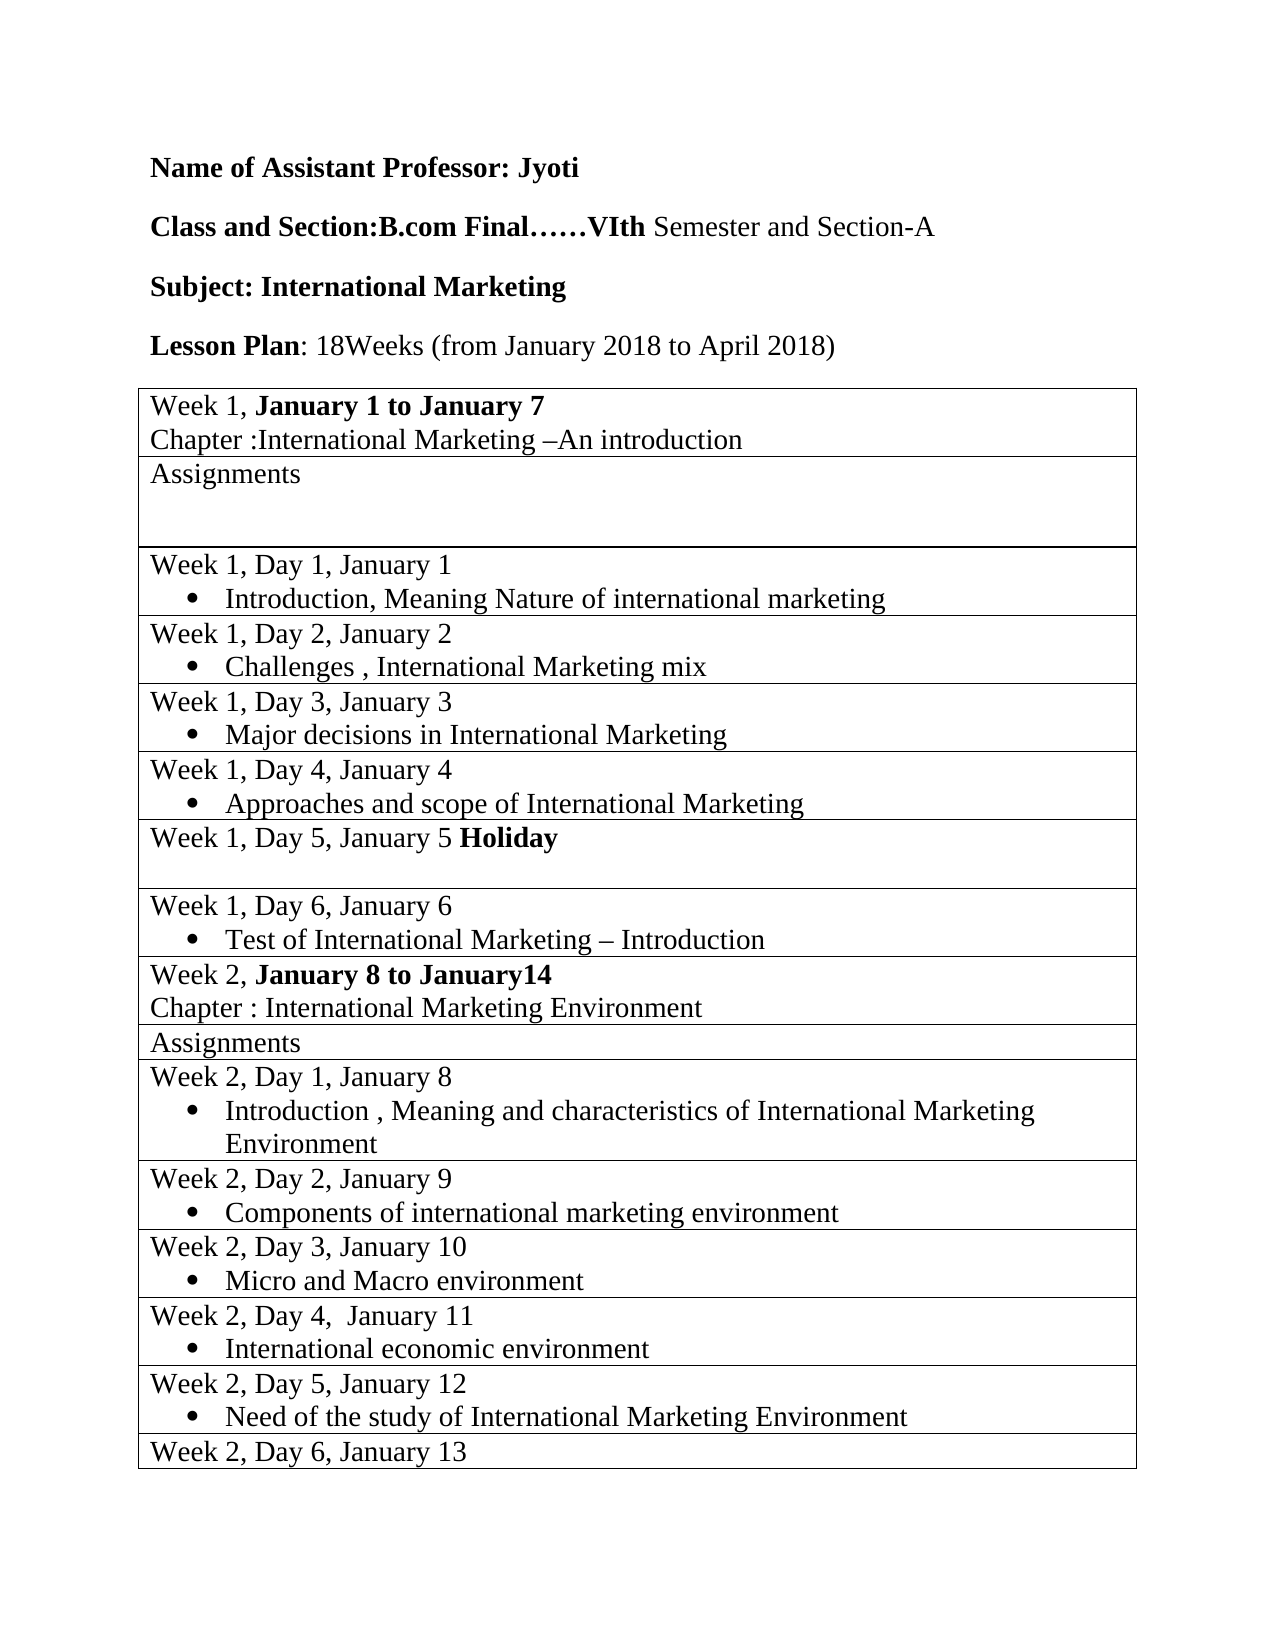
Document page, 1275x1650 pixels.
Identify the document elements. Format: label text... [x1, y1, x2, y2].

table_cell Week 1, Day 6, January 6 Test of International Marketing – Introduction [139, 889, 1136, 956]
table_cell Week 1, Day 1, January 1 Introduction, Meaning Nature of international marketing [139, 548, 1136, 615]
table_header Week 1, January 1 to January 7 Chapter :International Marketing –An introduction [139, 389, 1136, 456]
table_cell Week 1, Day 5, January 5 Holiday [139, 820, 1136, 887]
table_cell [139, 1434, 1136, 1468]
table_cell Week 2, Day 5, January 12 Need of the study of International Marketing Environment [139, 1366, 1136, 1433]
table_cell Assignments [139, 1025, 1136, 1058]
text Lesson Plan: 18Weeks (from January 2018 to April 2018) [150, 328, 1125, 362]
table_cell Week 2, January 8 to January14 Chapter : International Marketing Environment [139, 957, 1136, 1024]
table_cell Week 2, Day 3, January 10 Micro and Macro environment [139, 1230, 1136, 1297]
text Subject: International Marketing [150, 269, 1125, 302]
table_cell Week 2, Day 2, January 9 Components of international marketing environment [139, 1161, 1136, 1228]
text Class and Section:B.com Final……VIth Semester and Section-A [150, 209, 1125, 243]
table_cell Week 1, Day 2, January 2 Challenges , International Marketing mix [139, 616, 1136, 683]
text Name of Assistant Professor: Jyoti [150, 150, 1125, 183]
table_cell Week 1, Day 4, January 4 Approaches and scope of International Marketing [139, 752, 1136, 819]
table_cell Week 2, Day 4, January 11 International economic environment [139, 1298, 1136, 1365]
table_cell Week 2, Day 1, January 8 Introduction , Meaning and characteristics of International Marketing Environment [139, 1060, 1136, 1160]
table_cell Week 1, Day 3, January 3 Major decisions in International Marketing [139, 684, 1136, 751]
table_cell Assignments [139, 457, 1136, 546]
